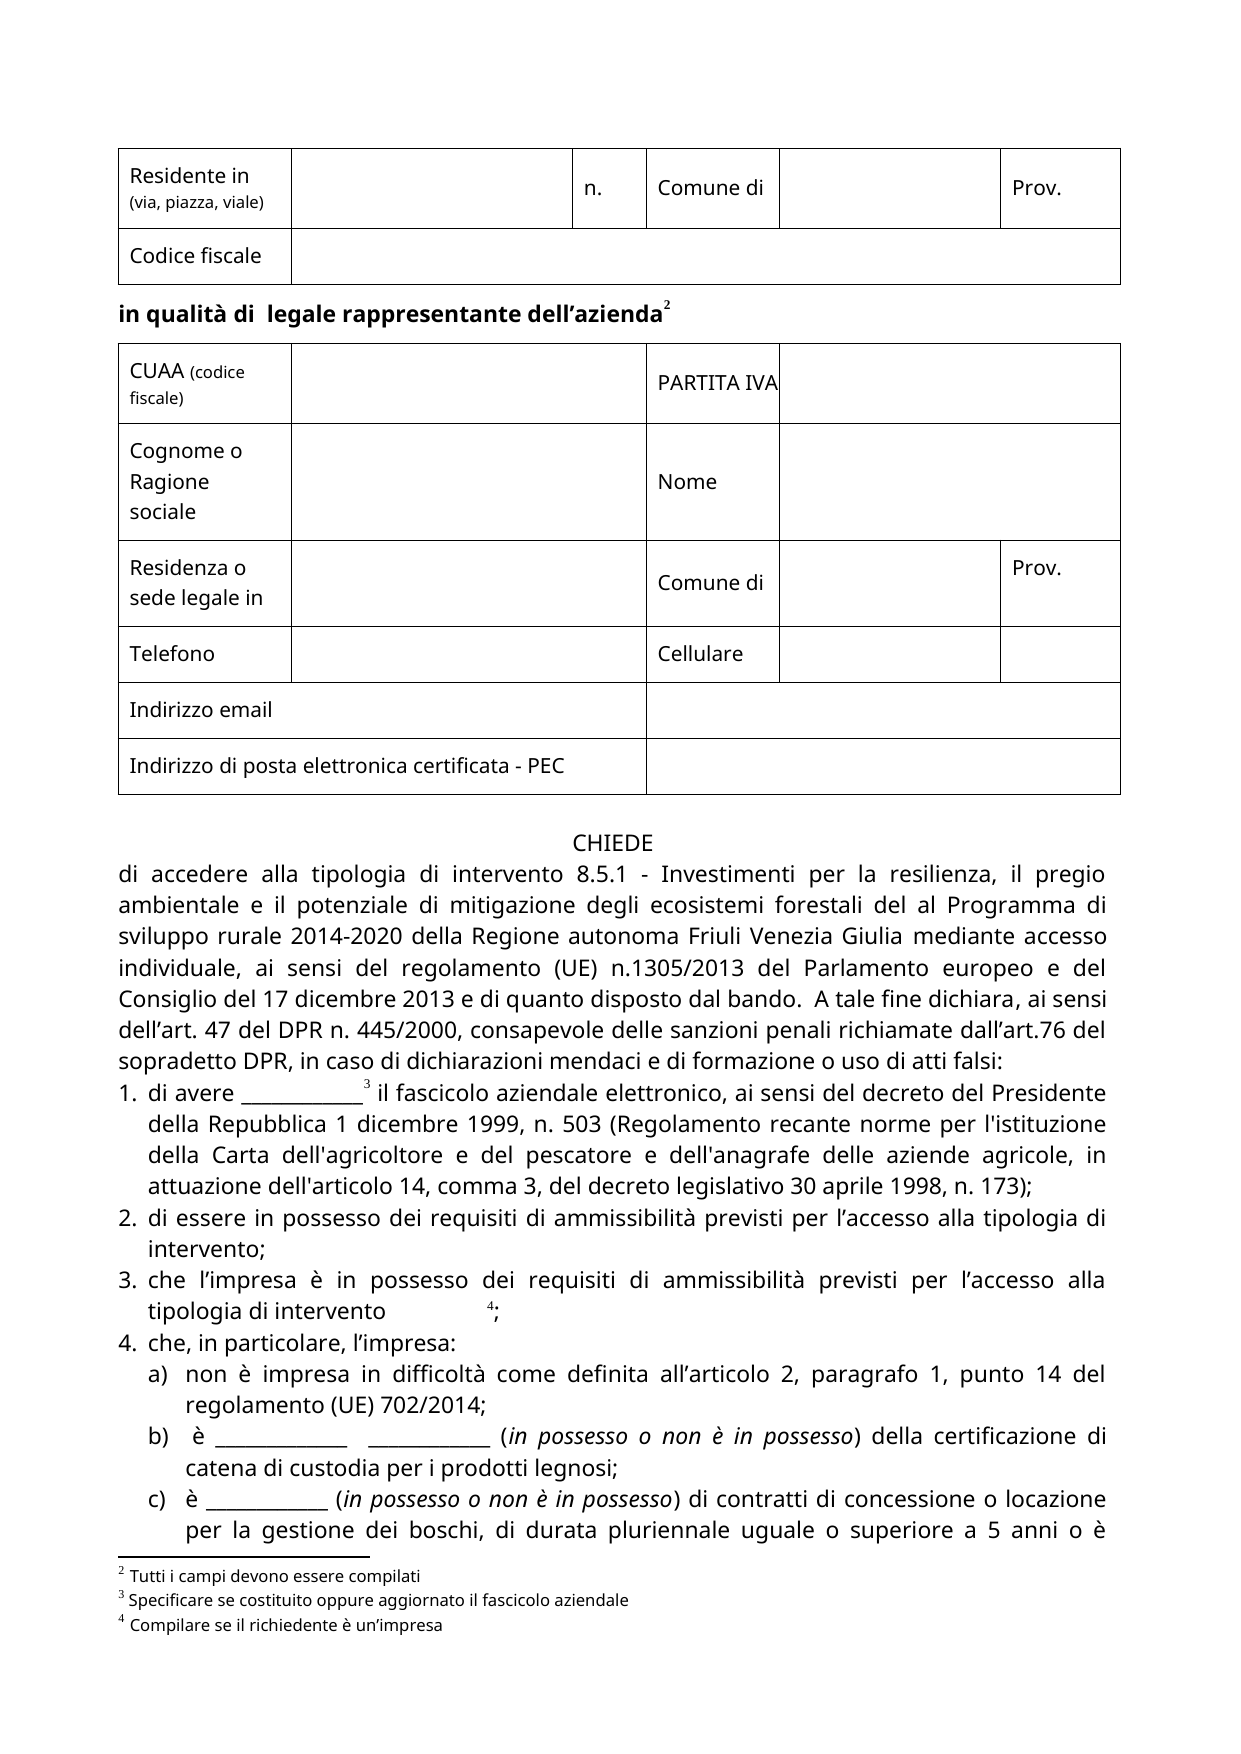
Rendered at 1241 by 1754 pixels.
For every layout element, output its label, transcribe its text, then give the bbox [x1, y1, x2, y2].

table_cell Indirizzo di posta elettronica certificata - PEC [119, 739, 646, 794]
list è _____________ ____________ (in possesso o non è in possesso) della certificazione di catena di custodia per i prodotti legnosi; [148, 1420, 1107, 1483]
text chiede [118, 826, 1107, 858]
table_cell Prov. [1001, 541, 1120, 626]
table_cell [647, 683, 1120, 738]
table_cell Telefono [119, 627, 291, 682]
list di avere ____________ il fascicolo aziendale elettronico, ai sensi del decreto del Presidente della Repubblica 1 dicembre 1999, n. 503 (Regolamento recante norme per l'istituzione della Carta dell'agricoltore e del pescatore e dell'anagrafe delle aziende agricole, in attuazione dell'articolo 14, comma 3, del decreto legislativo 30 aprile 1998, n. 173); [118, 1076, 1107, 1201]
list non è impresa in difficoltà come definita all’articolo 2, paragrafo 1, punto 14 del regolamento (UE) 702/2014; [148, 1358, 1107, 1420]
table_cell Codice fiscale [119, 229, 291, 284]
list che, in particolare, l’impresa: [118, 1326, 1107, 1358]
table_cell Comune di [647, 541, 779, 626]
table_cell in qualità di legale rappresentante dell’azienda [107, 284, 1109, 343]
table_cell [780, 344, 1120, 423]
table_cell Residenza o sede legale in [119, 541, 291, 626]
table_cell [292, 344, 646, 423]
list di essere in possesso dei requisiti di ammissibilità previsti per l’accesso alla tipologia di intervento; [118, 1201, 1107, 1264]
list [148, 1483, 1107, 1545]
table_cell Cognome o Ragione sociale [119, 424, 291, 539]
table_cell [780, 541, 1000, 626]
table_cell Residente in (via, piazza, viale) [119, 149, 291, 228]
table_cell PARTITA IVA [647, 344, 779, 423]
table_cell [292, 149, 572, 228]
table_cell CUAA (codice fiscale) [119, 344, 291, 423]
table_cell Prov. [1001, 149, 1120, 228]
table_cell [292, 541, 646, 626]
table_cell [780, 149, 1000, 228]
table_cell [292, 627, 646, 682]
table_cell [292, 229, 1120, 284]
list che l’impresa è in possesso dei requisiti di ammissibilità previsti per l’accesso alla tipologia di intervento ; [118, 1264, 1107, 1326]
table_cell [292, 424, 646, 539]
table_cell Indirizzo email [119, 683, 646, 738]
table_cell [1001, 627, 1120, 682]
text di accedere alla tipologia di intervento 8.5.1 - Investimenti per la resilienza, il pregio ambientale e il potenziale di mitigazione degli ecosistemi forestali del al Programma di sviluppo rurale 2014-2020 della Regione autonoma Friuli Venezia Giulia mediante accesso individuale, ai sensi del regolamento (UE) n.1305/2013 del Parlamento europeo e del Consiglio del e di quanto disposto dal bando. A tale fine dichiara, ai sensi dell’art. 47 del DPR n. 445/2000, consapevole delle sanzioni penali richiamate dall’art.76 del sopradetto DPR, in caso di dichiarazioni mendaci e di formazione o uso di atti falsi: [118, 858, 1107, 1076]
table_cell [780, 627, 1000, 682]
table_cell [780, 424, 1120, 539]
table_cell n. [573, 149, 646, 228]
table_cell [647, 739, 1120, 794]
table_cell Cellulare [647, 627, 779, 682]
table_cell Nome [647, 424, 779, 539]
table_cell Comune di [647, 149, 779, 228]
